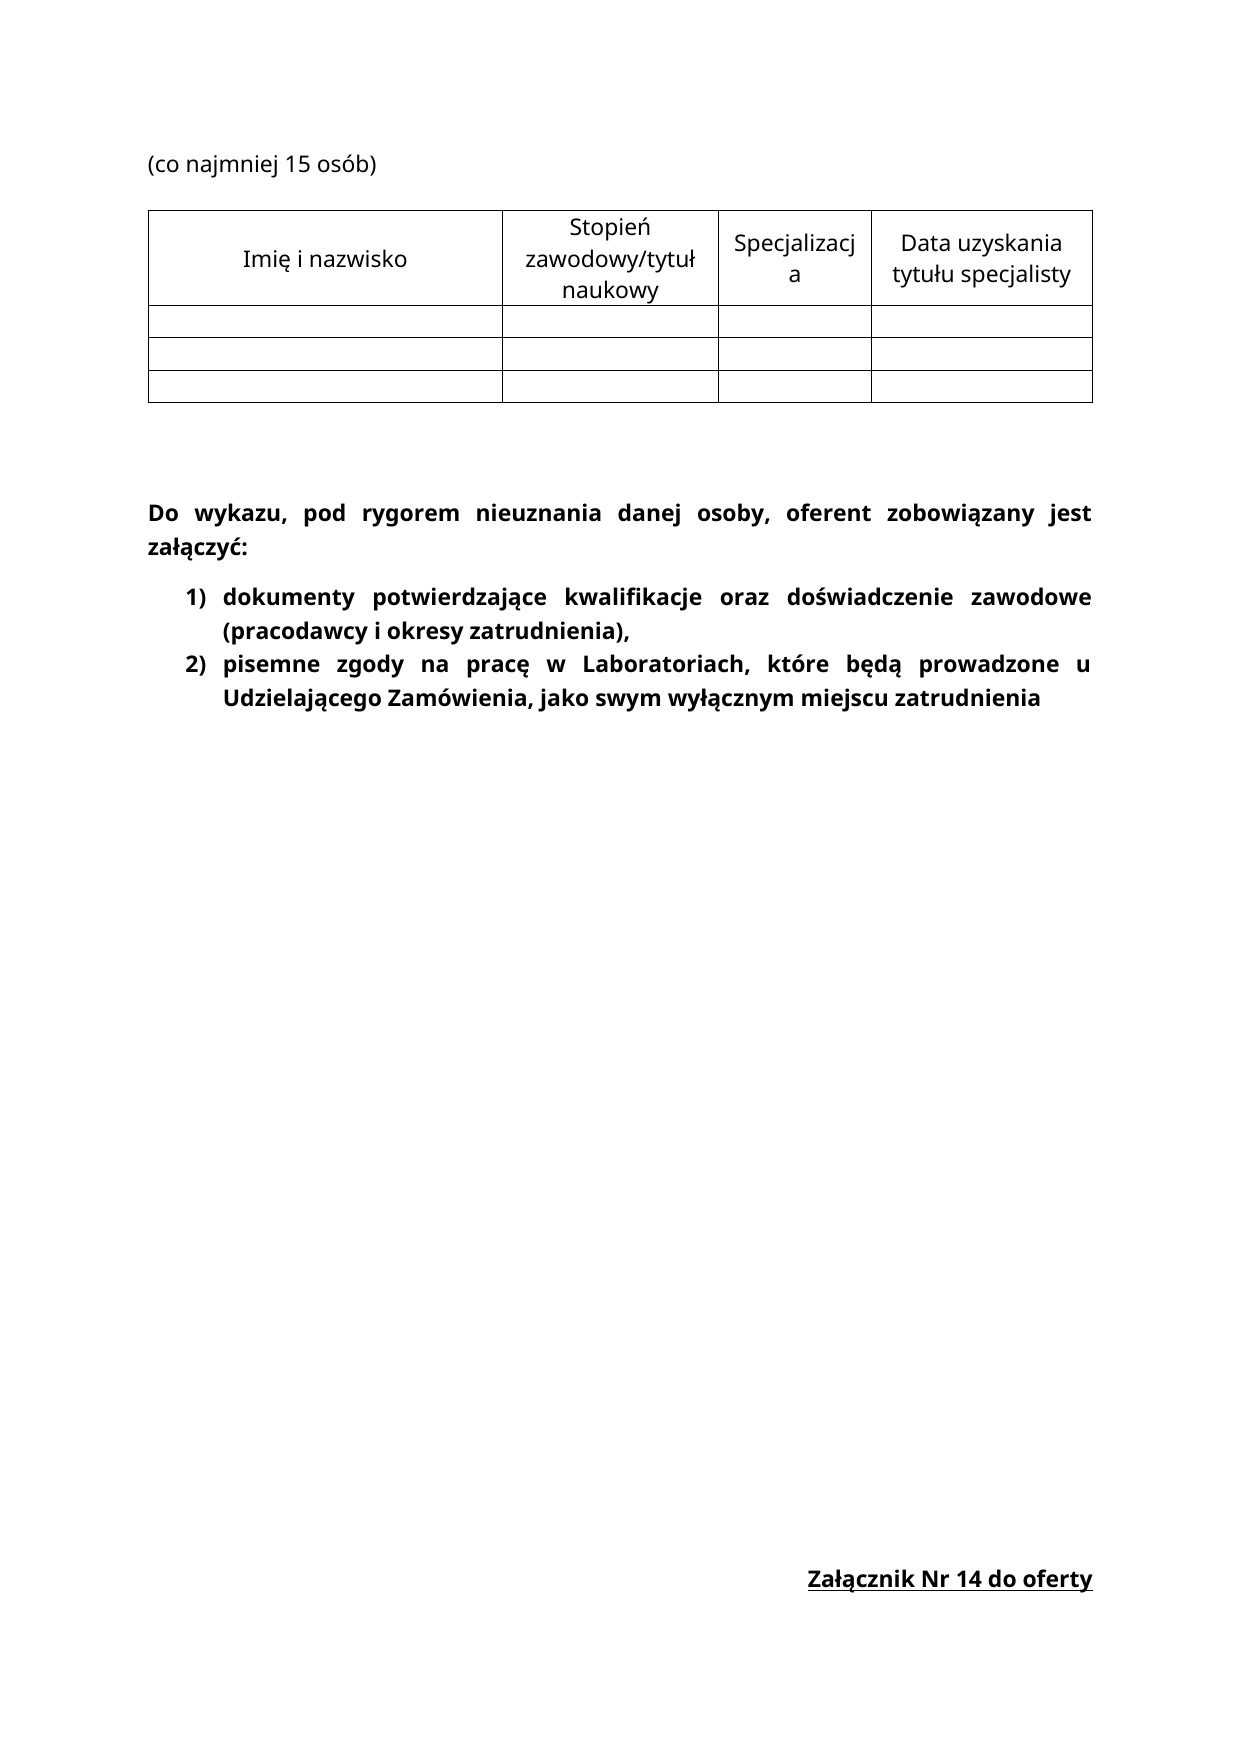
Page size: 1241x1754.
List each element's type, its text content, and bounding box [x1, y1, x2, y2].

text Do wykazu, pod rygorem nieuznania danej osoby, oferent zobowiązany jest załączyć: [148, 497, 1092, 562]
text Załącznik Nr 14 do oferty [148, 1563, 1092, 1594]
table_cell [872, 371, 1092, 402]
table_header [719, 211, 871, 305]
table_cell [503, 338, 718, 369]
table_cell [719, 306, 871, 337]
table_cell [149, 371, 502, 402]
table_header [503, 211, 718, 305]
text (co najmniej 15 osób) [148, 148, 1092, 179]
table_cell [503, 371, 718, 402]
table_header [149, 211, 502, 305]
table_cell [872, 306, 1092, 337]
list dokumenty potwierdzające kwalifikacje oraz doświadczenie zawodowe (pracodawcy i okresy zatrudnienia), [185, 581, 1092, 646]
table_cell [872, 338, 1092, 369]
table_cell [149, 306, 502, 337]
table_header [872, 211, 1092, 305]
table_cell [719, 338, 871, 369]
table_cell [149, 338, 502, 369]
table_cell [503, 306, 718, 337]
list pisemne zgody na pracę w Laboratoriach, które będą prowadzone u Udzielającego Zamówienia, jako swym wyłącznym miejscu zatrudnienia [185, 648, 1092, 713]
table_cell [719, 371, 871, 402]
